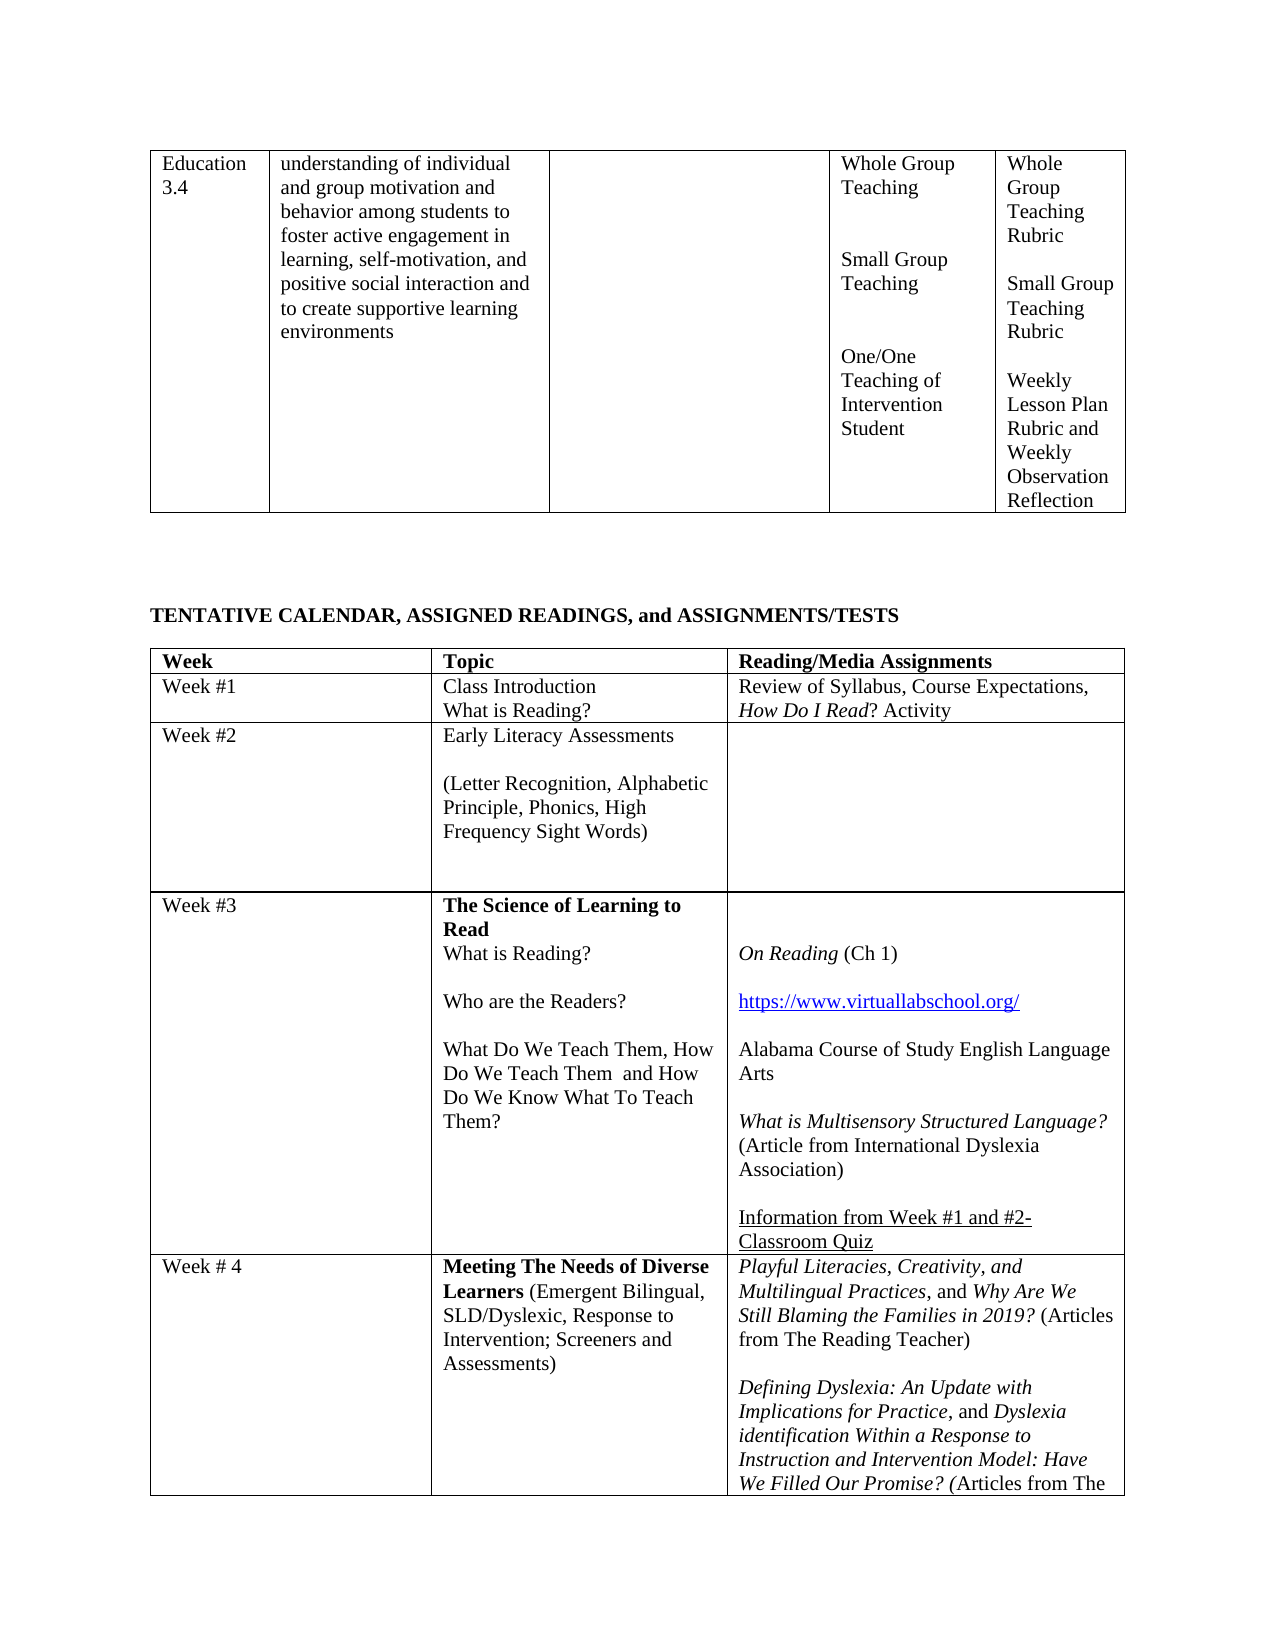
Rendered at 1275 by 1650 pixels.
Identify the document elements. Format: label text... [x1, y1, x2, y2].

table_cell Week #1 [151, 674, 431, 722]
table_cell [728, 1255, 1124, 1495]
table_cell Week #3 [151, 893, 431, 1253]
table_cell On Reading (Ch 1) https://www.virtuallabschool.org/ Alabama Course of Study English Language Arts What is Multisensory Structured Language? (Article from International Dyslexia Association) Information from Week #1 and #2-Classroom Quiz [728, 893, 1124, 1253]
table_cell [830, 151, 995, 512]
table_cell Week #2 [151, 723, 431, 891]
table_cell Week # 4 [151, 1255, 431, 1495]
table_cell The Science of Learning to Read What is Reading? Who are the Readers? What Do We Teach Them, How Do We Teach Them and How Do We Know What To Teach Them? [432, 893, 727, 1253]
table_cell [550, 151, 829, 512]
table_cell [996, 151, 1125, 512]
table_header Reading/Media Assignments [728, 649, 1124, 673]
table_header Week [151, 649, 431, 673]
table_cell [728, 723, 1124, 891]
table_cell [151, 151, 269, 512]
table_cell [432, 1255, 727, 1495]
text TENTATIVE CALENDAR, ASSIGNED READINGS, and ASSIGNMENTS/TESTS [150, 603, 1125, 627]
table_cell Class Introduction What is Reading? [432, 674, 727, 722]
table_cell Review of Syllabus, Course Expectations, How Do I Read? Activity [728, 674, 1124, 722]
table_header Topic [432, 649, 727, 673]
table_cell Early Literacy Assessments (Letter Recognition, Alphabetic Principle, Phonics, High Frequency Sight Words) [432, 723, 727, 891]
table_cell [270, 151, 549, 512]
